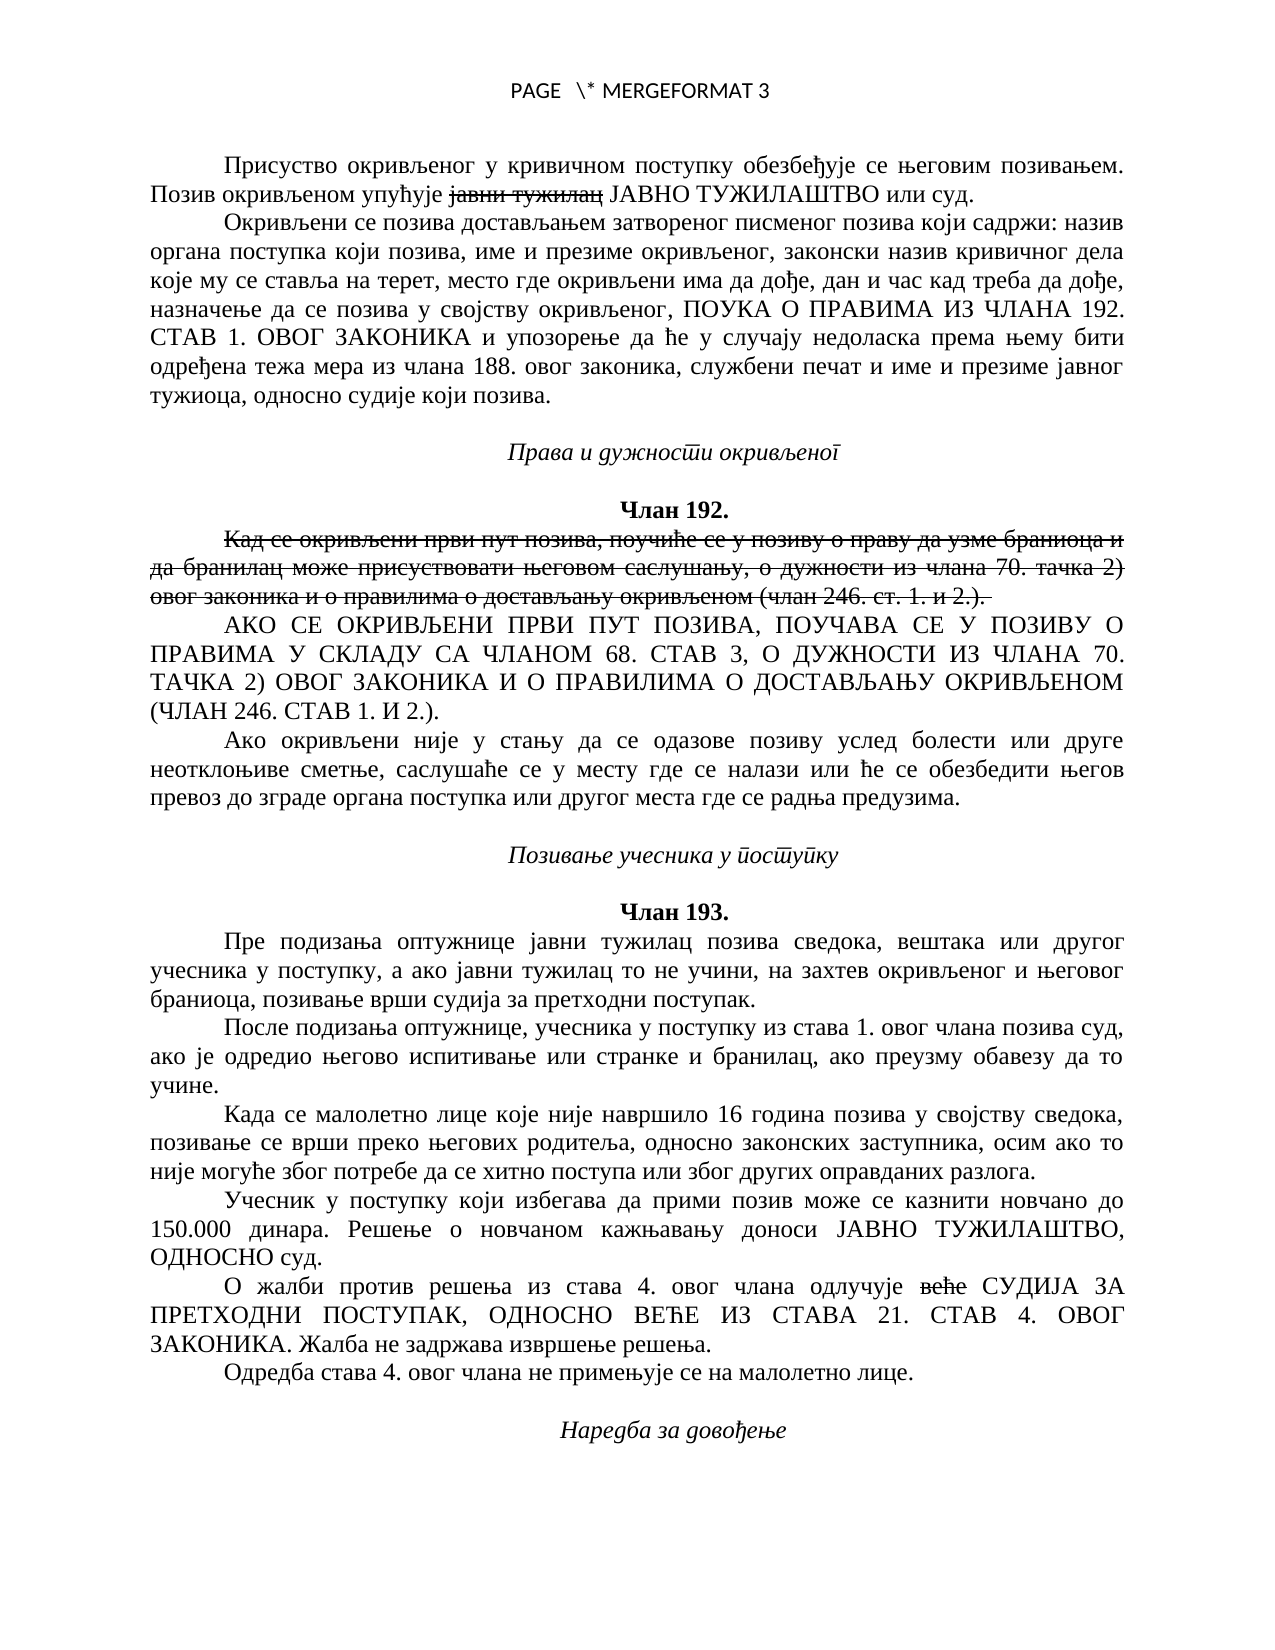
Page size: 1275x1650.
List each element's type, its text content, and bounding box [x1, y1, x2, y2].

text После подизања оптужнице, учесника у поступку из става 1. овог члана позива суд, ако је одредио његово испитивање или странке и бранилац, ако преузму обавезу да то учине. [150, 1012, 1125, 1099]
text Кад се окривљени први пут позива, поучиће се у позиву о праву да узме браниоца и да бранилац може присуствовати његовом саслушању, о дужности из члана 70. тачка 2) овог законика и о правилима о достављању окривљеном (члан 246. ст. 1. и 2.). [150, 569, 1125, 610]
text Кад се окривљени први пут позива, поучиће се у позиву о праву да узме браниоца и да бранилац може присуствовати његовом саслушању, о дужности из члана 70. тачка 2) овог законика и о правилима о достављању окривљеном (члан 246. ст. 1. и 2.). [150, 524, 1125, 568]
text Пре подизања оптужнице јавни тужилац позива сведока, вештака или другог учесника у поступку, а ако јавни тужилац то не учини, на захтев окривљеног и његовог браниоца, позивање врши судија за претходни поступак. [150, 926, 1125, 1012]
text Члан 192. [150, 495, 1125, 524]
text Ако окривљени није у стању да се одазове позиву услед болести или друге неотклоњиве сметње, саслушаће се у месту где се налази или ће се обезбедити његов превоз до зграде органа поступка или другог места где се радња предузима. [150, 725, 1125, 811]
text Учесник у поступку који избегава да прими позив може се казнити новчано до 150.000 динара. Решење о новчаном кажњавању доноси ЈАВНО ТУЖИЛАШТВО, ОДНОСНО суд. [150, 1185, 1125, 1271]
text Када се малолетно лице које није навршило 16 година позива у својству сведока, позивање се врши преко његових родитеља, односно законских заступника, осим ако то није могуће због потребе да се хитно поступа или због других оправданих разлога. [150, 1099, 1125, 1185]
text Окривљени се позива достављањем затвореног писменог позива који садржи: назив органа поступка који позива, име и презиме окривљеног, законски назив кривичног дела које му се ставља на терет, место где окривљени има да дође, дан и час кад треба да дође, назначење да се позива у својству окривљеног, ПОУКА О ПРАВИМА ИЗ ЧЛАНА 192. СТАВ 1. ОВОГ ЗАКОНИКА и упозорење да ће у случају недоласка према њему бити одређена тежа мера из члана 188. овог законика, службени печат и име и презиме јавног тужиоца, односно судије који позива. [150, 207, 1125, 409]
text Члан 193. [150, 897, 1125, 926]
text АКО СЕ ОКРИВЉЕНИ ПРВИ ПУТ ПОЗИВА, ПОУЧАВА СЕ У ПОЗИВУ О ПРАВИМА У СКЛАДУ СА ЧЛАНОМ 68. СТАВ 3, О ДУЖНОСТИ ИЗ ЧЛАНА 70. ТАЧКА 2) ОВОГ ЗАКОНИКА И О ПРАВИЛИМА О ДОСТАВЉАЊУ ОКРИВЉЕНОМ (ЧЛАН 246. СТАВ 1. И 2.). [150, 610, 1125, 725]
text Наредба за довођење [150, 1415, 1125, 1444]
text Одредба става 4. овог члана не примењује се на малолетно лице. [150, 1357, 1125, 1386]
text Права и дужности окривљеног [150, 437, 1125, 466]
text Присуство окривљеног у кривичном поступку обезбеђује се његовим позивањем. Позив окривљеном упућује јавни тужилац ЈАВНО ТУЖИЛАШТВО или суд. [150, 150, 1125, 207]
text О жалби против решења из става 4. овог члана одлучује веће СУДИЈА ЗА ПРЕТХОДНИ ПОСТУПАК, ОДНОСНО ВЕЋЕ ИЗ СТАВА 21. СТАВ 4. ОВОГ ЗАКОНИКА. Жалба не задржава извршење решења. [150, 1271, 1125, 1357]
text Позивање учесника у поступку [150, 840, 1125, 869]
